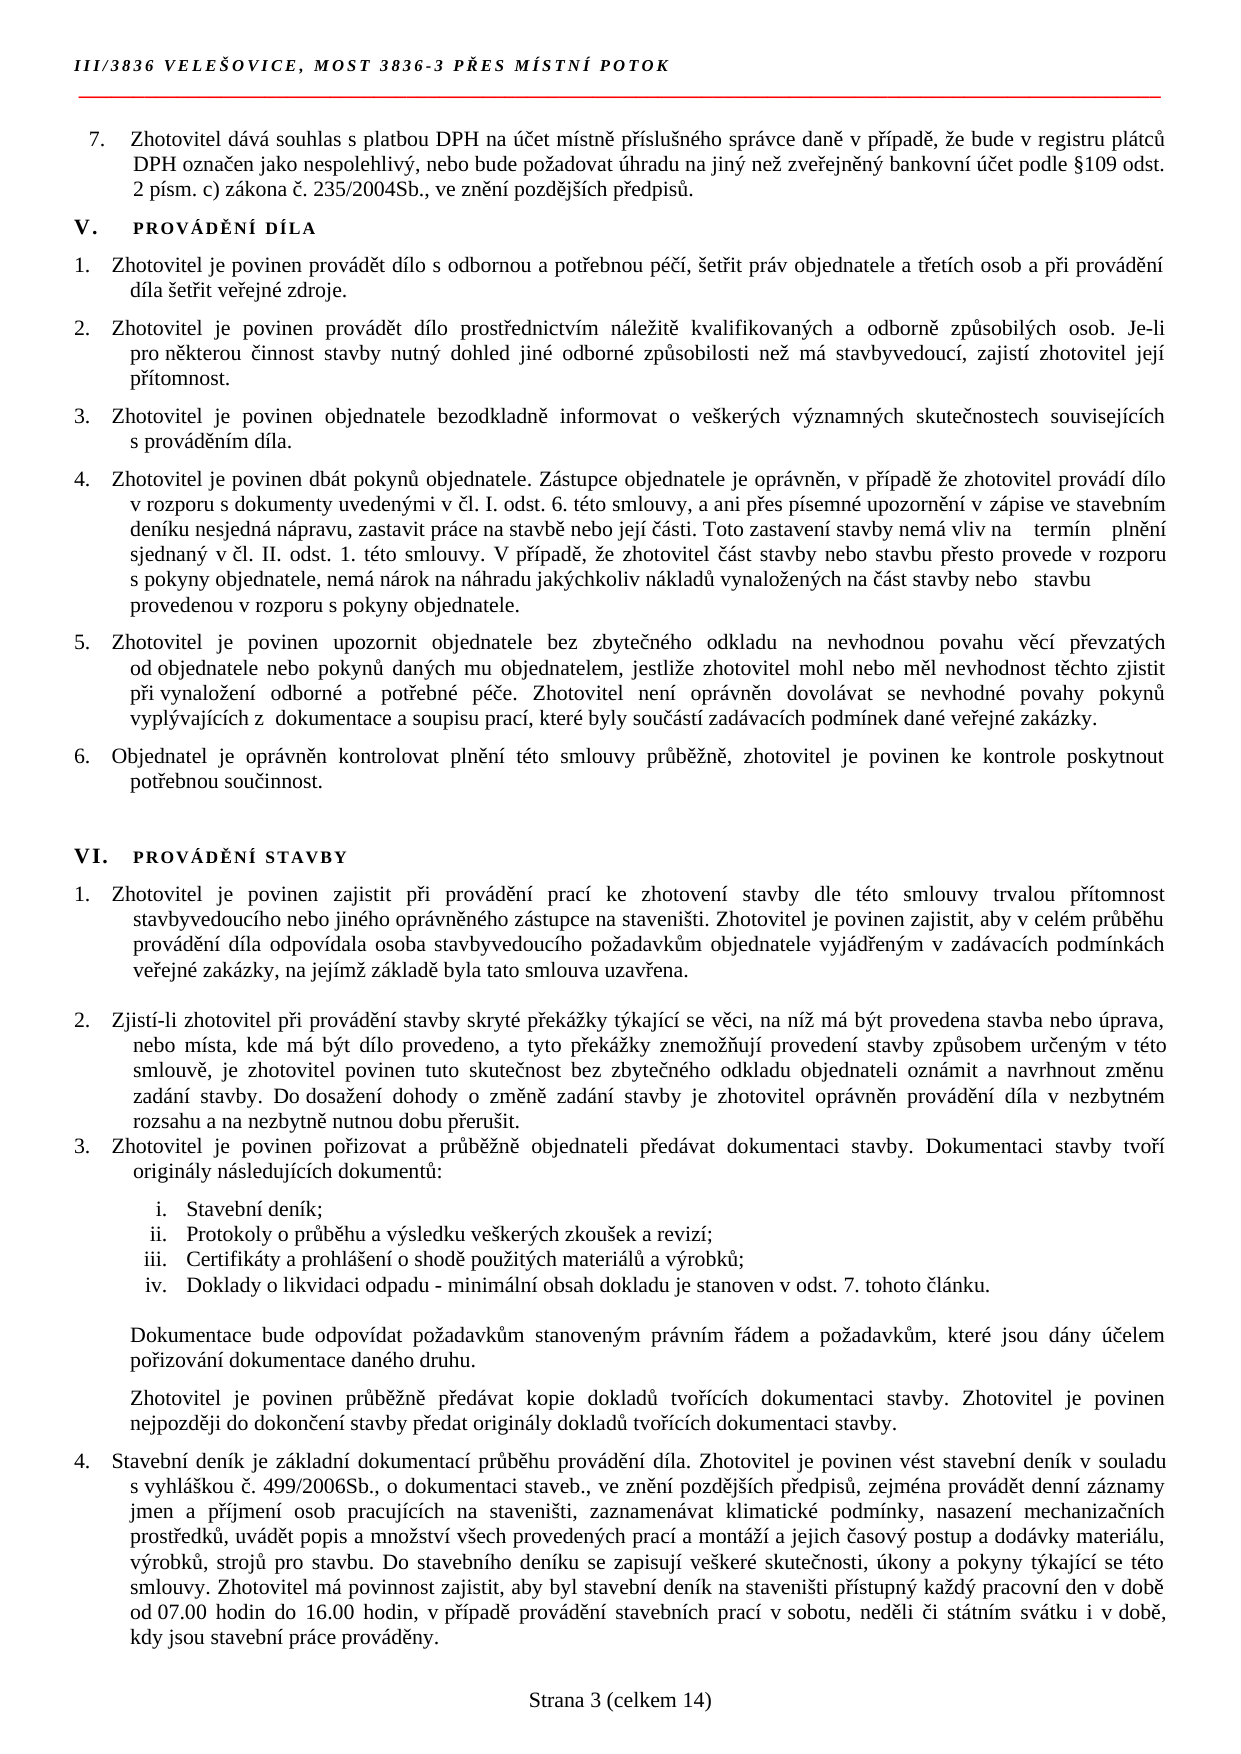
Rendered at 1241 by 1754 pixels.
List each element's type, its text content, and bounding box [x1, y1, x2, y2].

list Zhotovitel je povinen provádět dílo prostřednictvím náležitě kvalifikovaných a odborně způsobilých osob. Je-li pro některou činnost stavby nutný dohled jiné odborné způsobilosti než má stavbyvedoucí, zajistí zhotovitel její přítomnost. [74, 314, 1166, 390]
list Zhotovitel je povinen pořizovat a průběžně objednateli předávat dokumentaci stavby. Dokumentaci stavby tvoří originály následujících dokumentů: [74, 1133, 1166, 1183]
list Protokoly o průběhu a výsledku veškerých zkoušek a revizí; [167, 1221, 1166, 1246]
list provádění stavby [74, 843, 1166, 868]
list Zhotovitel dává souhlas s platbou DPH na účet místně příslušného správce daně v případě, že bude v registru plátců DPH označen jako nespolehlivý, nebo bude požadovat úhradu na jiný než zveřejněný bankovní účet podle §109 odst. 2 písm. c) zákona č. 235/2004Sb., ve znění pozdějších předpisů. [89, 126, 1166, 201]
list Stavební deník; [167, 1196, 1166, 1221]
list Zhotovitel je povinen zajistit při provádění prací ke zhotovení stavby dle této smlouvy trvalou přítomnost stavbyvedoucího nebo jiného oprávněného zástupce na staveništi. Zhotovitel je povinen zajistit, aby v celém průběhu provádění díla odpovídala osoba stavbyvedoucího požadavkům objednatele vyjádřeným v zadávacích podmínkách veřejné zakázky, na jejímž základě byla tato smlouva uzavřena. [74, 881, 1166, 982]
list Doklady o likvidaci odpadu - minimální obsah dokladu je stanoven v odst. 7. tohoto článku. [167, 1272, 1166, 1297]
list Zhotovitel je povinen provádět dílo s odbornou a potřebnou péčí, šetřit práv objednatele a třetích osob a při provádění díla šetřit veřejné zdroje. [74, 252, 1166, 302]
list Certifikáty a prohlášení o shodě použitých materiálů a výrobků; [167, 1246, 1166, 1272]
text Zhotovitel je povinen průběžně předávat kopie dokladů tvořících dokumentaci stavby. Zhotovitel je povinen nejpozději do dokončení stavby předat originály dokladů tvořících dokumentaci stavby. [130, 1385, 1166, 1435]
list Zjistí-li zhotovitel při provádění stavby skryté překážky týkající se věci, na níž má být provedena stavba nebo úprava, nebo místa, kde má být dílo provedeno, a tyto překážky znemožňují provedení stavby způsobem určeným v této smlouvě, je zhotovitel povinen tuto skutečnost bez zbytečného odkladu objednateli oznámit a navrhnout změnu zadání stavby. Do dosažení dohody o změně zadání stavby je zhotovitel oprávněn provádění díla v nezbytném rozsahu a na nezbytně nutnou dobu přerušit. [74, 1007, 1166, 1133]
list Stavební deník je základní dokumentací průběhu provádění díla. Zhotovitel je povinen vést stavební deník v souladu s vyhláškou č. 499/2006Sb., o dokumentaci staveb., ve znění pozdějších předpisů, zejména provádět denní záznamy jmen a příjmení osob pracujících na staveništi, zaznamenávat klimatické podmínky, nasazení mechanizačních prostředků, uvádět popis a množství všech provedených prací a montáží a jejich časový postup a dodávky materiálu, výrobků, strojů pro stavbu. Do stavebního deníku se zapisují veškeré skutečnosti, úkony a pokyny týkající se této smlouvy. Zhotovitel má povinnost zajistit, aby byl stavební deník na staveništi přístupný každý pracovní den v době od 07.00 hodin do 16.00 hodin, v případě provádění stavebních prací v sobotu, neděli či státním svátku i v době, kdy jsou stavební práce prováděny. [74, 1448, 1166, 1649]
list Zhotovitel je povinen objednatele bezodkladně informovat o veškerých významných skutečnostech souvisejících s prováděním díla. [74, 403, 1166, 453]
list provádění díla [74, 214, 1166, 239]
text Dokumentace bude odpovídat požadavkům stanoveným právním řádem a požadavkům, které jsou dány účelem pořizování dokumentace daného druhu. [130, 1322, 1166, 1372]
list Zhotovitel je povinen upozornit objednatele bez zbytečného odkladu na nevhodnou povahu věcí převzatých od objednatele nebo pokynů daných mu objednatelem, jestliže zhotovitel mohl nebo měl nevhodnost těchto zjistit při vynaložení odborné a potřebné péče. Zhotovitel není oprávněn dovolávat se nevhodné povahy pokynů vyplývajících z dokumentace a soupisu prací, které byly součástí zadávacích podmínek dané veřejné zakázky. [74, 629, 1166, 730]
list Zhotovitel je povinen dbát pokynů objednatele. Zástupce objednatele je oprávněn, v případě že zhotovitel provádí dílo v rozporu s dokumenty uvedenými v čl. I. odst. 6. této smlouvy, a ani přes písemné upozornění v zápise ve stavebním deníku nesjedná nápravu, zastavit práce na stavbě nebo její části. Toto zastavení stavby nemá vliv na termín plnění sjednaný v čl. II. odst. 1. této smlouvy. V případě, že zhotovitel část stavby nebo stavbu přesto provede v rozporu s pokyny objednatele, nemá nárok na náhradu jakýchkoliv nákladů vynaložených na část stavby nebo stavbu provedenou v rozporu s pokyny objednatele. [74, 466, 1166, 617]
list Objednatel je oprávněn kontrolovat plnění této smlouvy průběžně, zhotovitel je povinen ke kontrole poskytnout potřebnou součinnost. [74, 743, 1166, 793]
